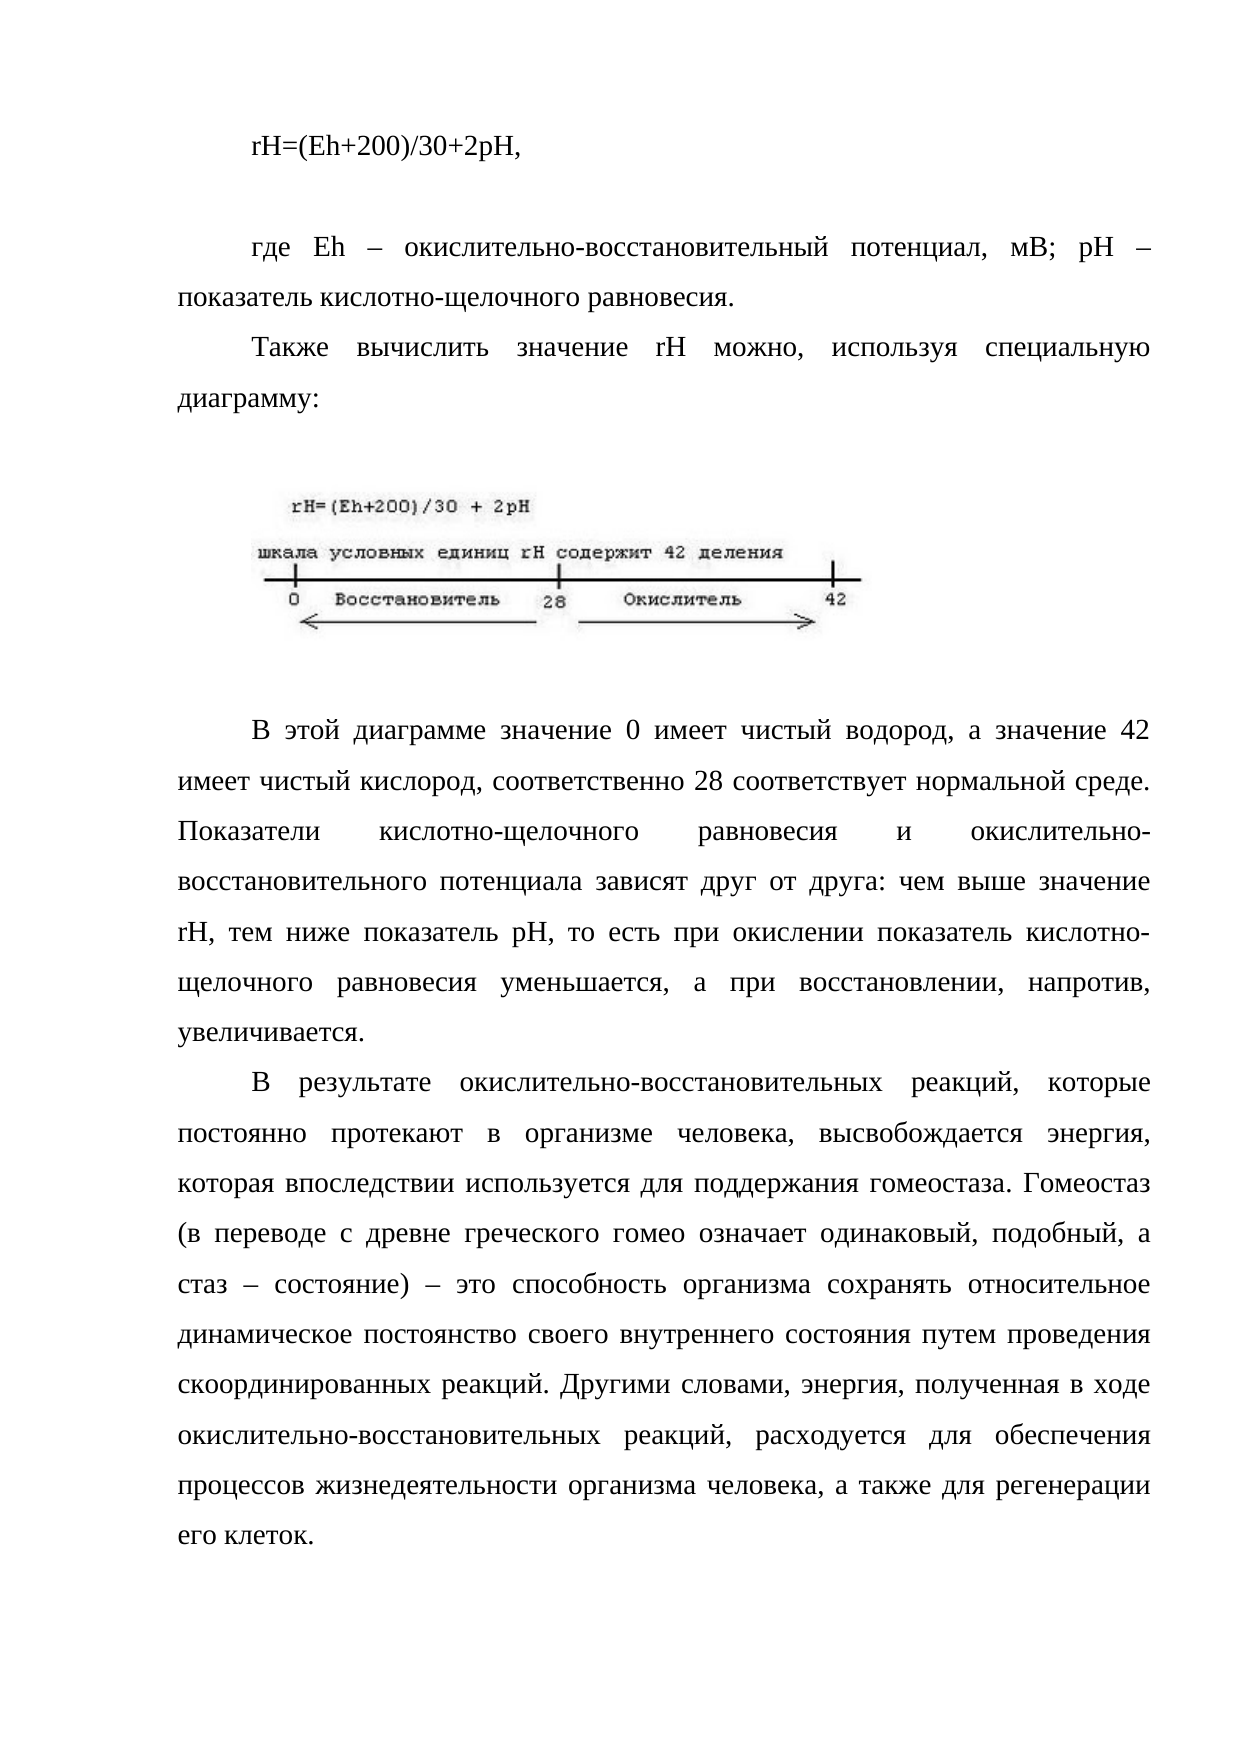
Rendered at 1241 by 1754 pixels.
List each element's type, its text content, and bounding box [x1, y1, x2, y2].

text В этой диаграмме значение 0 имеет чистый водород, а значение 42 имеет чистый кислород, соответственно 28 соответствует нормальной среде. Показатели кислотно-щелочного равновесия и окислительно-восстановительного потенциала зависят друг от друга: чем выше значение rH, тем ниже показатель рН, то есть при окислении показатель кислотно-щелочного равновесия уменьшается, а при восстановлении, напротив, увеличивается. [177, 712, 1152, 1048]
text В результате окислительно-восстановительных реакций, которые постоянно протекают в организме человека, высвобождается энергия, которая впоследствии используется для поддержания гомеостаза. Гомеостаз (в переводе с древне греческого гомео означает одинаковый, подобный, а стаз – состояние) – это способность организма сохранять относительное динамическое постоянство своего внутреннего состояния путем проведения скоординированных реакций. Другими словами, энергия, полученная в ходе окислительно-восстановительных реакций, расходуется для обеспечения процессов жизнедеятельности организма человека, а также для регенерации его клеток. [177, 1064, 1152, 1551]
text rH=(Еh+200)/30+2pH, [177, 128, 1152, 162]
text где Еh – окислительно-восстановительный потенциал, мВ; рН – показатель кислотно-щелочного равновесия. [177, 229, 1152, 313]
picture [251, 480, 872, 648]
text Также вычислить значение rH можно, используя специальную диаграмму: [177, 329, 1152, 413]
